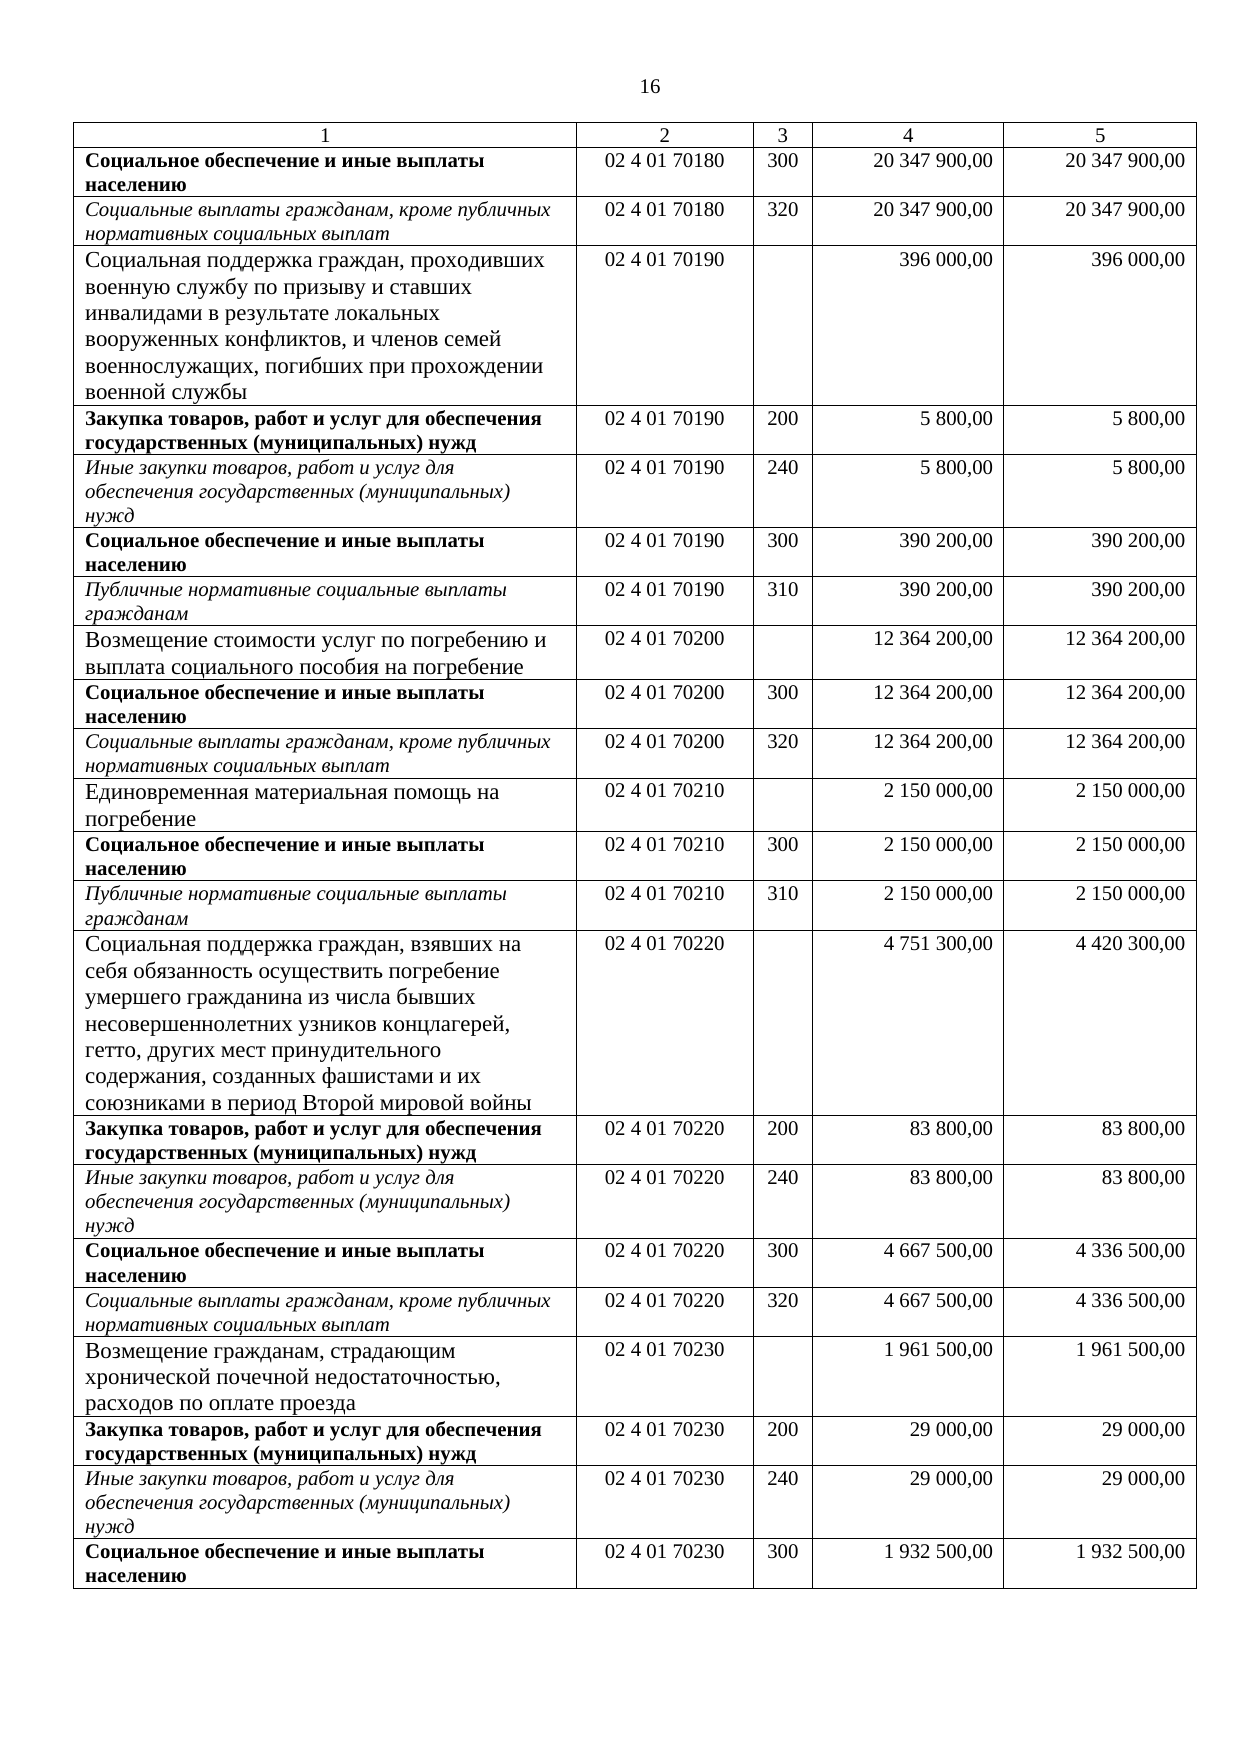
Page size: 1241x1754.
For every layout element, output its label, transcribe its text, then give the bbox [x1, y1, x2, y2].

table_cell 12 364 200,00 [813, 680, 1003, 728]
table_cell 12 364 200,00 [1004, 680, 1196, 728]
table_cell 02 4 01 70230 [577, 1417, 753, 1465]
table_cell 02 4 01 70200 [577, 729, 753, 777]
table_cell 83 800,00 [813, 1165, 1003, 1237]
table_cell 83 800,00 [813, 1116, 1003, 1164]
table_cell 2 150 000,00 [813, 832, 1003, 880]
table_cell 300 [754, 1539, 812, 1587]
table_cell 310 [754, 577, 812, 625]
table_cell Социальные выплаты гражданам, кроме публичных нормативных социальных выплат [74, 197, 576, 245]
table_cell 240 [754, 455, 812, 527]
table_cell 390 200,00 [813, 528, 1003, 576]
table_cell 29 000,00 [813, 1466, 1003, 1538]
table_cell 02 4 01 70200 [577, 680, 753, 728]
table_cell 396 000,00 [1004, 246, 1196, 404]
table_header 3 [754, 123, 812, 147]
table_cell 200 [754, 1116, 812, 1164]
table_cell 02 4 01 70230 [577, 1539, 753, 1587]
table_cell 02 4 01 70220 [577, 931, 753, 1115]
table_cell 29 000,00 [813, 1417, 1003, 1465]
table_cell 4 420 300,00 [1004, 931, 1196, 1115]
table_cell 5 800,00 [813, 406, 1003, 454]
table_cell 240 [754, 1466, 812, 1538]
table_cell 02 4 01 70230 [577, 1466, 753, 1538]
table_cell Возмещение гражданам, страдающим хронической почечной недостаточностью, расходов по оплате проезда [74, 1337, 576, 1416]
table_cell 02 4 01 70230 [577, 1337, 753, 1416]
table_cell Иные закупки товаров, работ и услуг для обеспечения государственных (муниципальных) нужд [74, 1165, 576, 1237]
table_cell 02 4 01 70190 [577, 528, 753, 576]
table_cell 300 [754, 148, 812, 196]
table_cell 20 347 900,00 [813, 197, 1003, 245]
table_cell 2 150 000,00 [1004, 832, 1196, 880]
table_cell Публичные нормативные социальные выплаты гражданам [74, 881, 576, 929]
table_cell 20 347 900,00 [1004, 148, 1196, 196]
table_cell Социальное обеспечение и иные выплаты населению [74, 148, 576, 196]
table_cell 4 751 300,00 [813, 931, 1003, 1115]
table_cell 310 [754, 881, 812, 929]
table_cell 02 4 01 70220 [577, 1288, 753, 1336]
table_cell Социальное обеспечение и иные выплаты населению [74, 832, 576, 880]
table_cell Социальное обеспечение и иные выплаты населению [74, 528, 576, 576]
table_cell 02 4 01 70190 [577, 246, 753, 404]
table_cell [754, 246, 812, 404]
table_cell Единовременная материальная помощь на погребение [74, 779, 576, 831]
table_cell 300 [754, 1239, 812, 1287]
table_cell 02 4 01 70190 [577, 577, 753, 625]
table_cell 4 336 500,00 [1004, 1288, 1196, 1336]
table_cell Социальные выплаты гражданам, кроме публичных нормативных социальных выплат [74, 1288, 576, 1336]
table_cell Социальное обеспечение и иные выплаты населению [74, 1239, 576, 1287]
table_cell [754, 931, 812, 1115]
table_cell Социальное обеспечение и иные выплаты населению [74, 1539, 576, 1587]
table_cell 4 667 500,00 [813, 1288, 1003, 1336]
table_cell [754, 779, 812, 831]
table_cell 29 000,00 [1004, 1466, 1196, 1538]
table_cell 02 4 01 70200 [577, 626, 753, 679]
table_cell Социальные выплаты гражданам, кроме публичных нормативных социальных выплат [74, 729, 576, 777]
table_cell 02 4 01 70180 [577, 148, 753, 196]
table_cell 2 150 000,00 [813, 779, 1003, 831]
table_cell 83 800,00 [1004, 1165, 1196, 1237]
table_cell 300 [754, 832, 812, 880]
table_header 4 [813, 123, 1003, 147]
table_cell 02 4 01 70190 [577, 406, 753, 454]
table_cell 02 4 01 70210 [577, 779, 753, 831]
table_cell 4 336 500,00 [1004, 1239, 1196, 1287]
table_cell 2 150 000,00 [813, 881, 1003, 929]
table_cell 12 364 200,00 [813, 729, 1003, 777]
table_cell 1 961 500,00 [813, 1337, 1003, 1416]
table_cell 320 [754, 1288, 812, 1336]
table_cell Публичные нормативные социальные выплаты гражданам [74, 577, 576, 625]
table_cell 83 800,00 [1004, 1116, 1196, 1164]
table_cell 02 4 01 70220 [577, 1116, 753, 1164]
table_cell 320 [754, 197, 812, 245]
table_cell 2 150 000,00 [1004, 881, 1196, 929]
table_cell 02 4 01 70210 [577, 881, 753, 929]
table_cell 02 4 01 70210 [577, 832, 753, 880]
table_cell 300 [754, 528, 812, 576]
table_cell 02 4 01 70190 [577, 455, 753, 527]
table_cell [754, 1337, 812, 1416]
table_cell 240 [754, 1165, 812, 1237]
table_cell 20 347 900,00 [813, 148, 1003, 196]
table_cell 4 667 500,00 [813, 1239, 1003, 1287]
table_header 5 [1004, 123, 1196, 147]
table_cell 1 961 500,00 [1004, 1337, 1196, 1416]
table_cell 390 200,00 [813, 577, 1003, 625]
table_cell 29 000,00 [1004, 1417, 1196, 1465]
table_cell 02 4 01 70220 [577, 1165, 753, 1237]
table_header 1 [74, 123, 576, 147]
table_cell Закупка товаров, работ и услуг для обеспечения государственных (муниципальных) нужд [74, 1417, 576, 1465]
table_cell Социальная поддержка граждан, взявших на себя обязанность осуществить погребение умершего гражданина из числа бывших несовершеннолетних узников концлагерей, гетто, других мест принудительного содержания, созданных фашистами и их союзниками в период Второй мировой войны [74, 931, 576, 1115]
table_cell 5 800,00 [1004, 455, 1196, 527]
table_cell 12 364 200,00 [813, 626, 1003, 679]
table_cell 12 364 200,00 [1004, 626, 1196, 679]
table_cell 390 200,00 [1004, 577, 1196, 625]
table_header 2 [577, 123, 753, 147]
table_cell Возмещение стоимости услуг по погребению и выплата социального пособия на погребение [74, 626, 576, 679]
table_cell Социальная поддержка граждан, проходивших военную службу по призыву и ставших инвалидами в результате локальных вооруженных конфликтов, и членов семей военнослужащих, погибших при прохождении военной службы [74, 246, 576, 404]
table_cell Закупка товаров, работ и услуг для обеспечения государственных (муниципальных) нужд [74, 1116, 576, 1164]
table_cell 300 [754, 680, 812, 728]
table_cell 5 800,00 [1004, 406, 1196, 454]
table_cell 200 [754, 1417, 812, 1465]
table_cell 02 4 01 70180 [577, 197, 753, 245]
table_cell Социальное обеспечение и иные выплаты населению [74, 680, 576, 728]
table_cell 200 [754, 406, 812, 454]
table_cell Закупка товаров, работ и услуг для обеспечения государственных (муниципальных) нужд [74, 406, 576, 454]
table_cell 320 [754, 729, 812, 777]
table_cell [754, 626, 812, 679]
table_cell 12 364 200,00 [1004, 729, 1196, 777]
table_cell 5 800,00 [813, 455, 1003, 527]
table_cell 02 4 01 70220 [577, 1239, 753, 1287]
table_cell 1 932 500,00 [1004, 1539, 1196, 1587]
table_cell 1 932 500,00 [813, 1539, 1003, 1587]
table_cell 20 347 900,00 [1004, 197, 1196, 245]
table_cell 390 200,00 [1004, 528, 1196, 576]
table_cell Иные закупки товаров, работ и услуг для обеспечения государственных (муниципальных) нужд [74, 1466, 576, 1538]
table_cell 396 000,00 [813, 246, 1003, 404]
table_cell Иные закупки товаров, работ и услуг для обеспечения государственных (муниципальных) нужд [74, 455, 576, 527]
table_cell 2 150 000,00 [1004, 779, 1196, 831]
